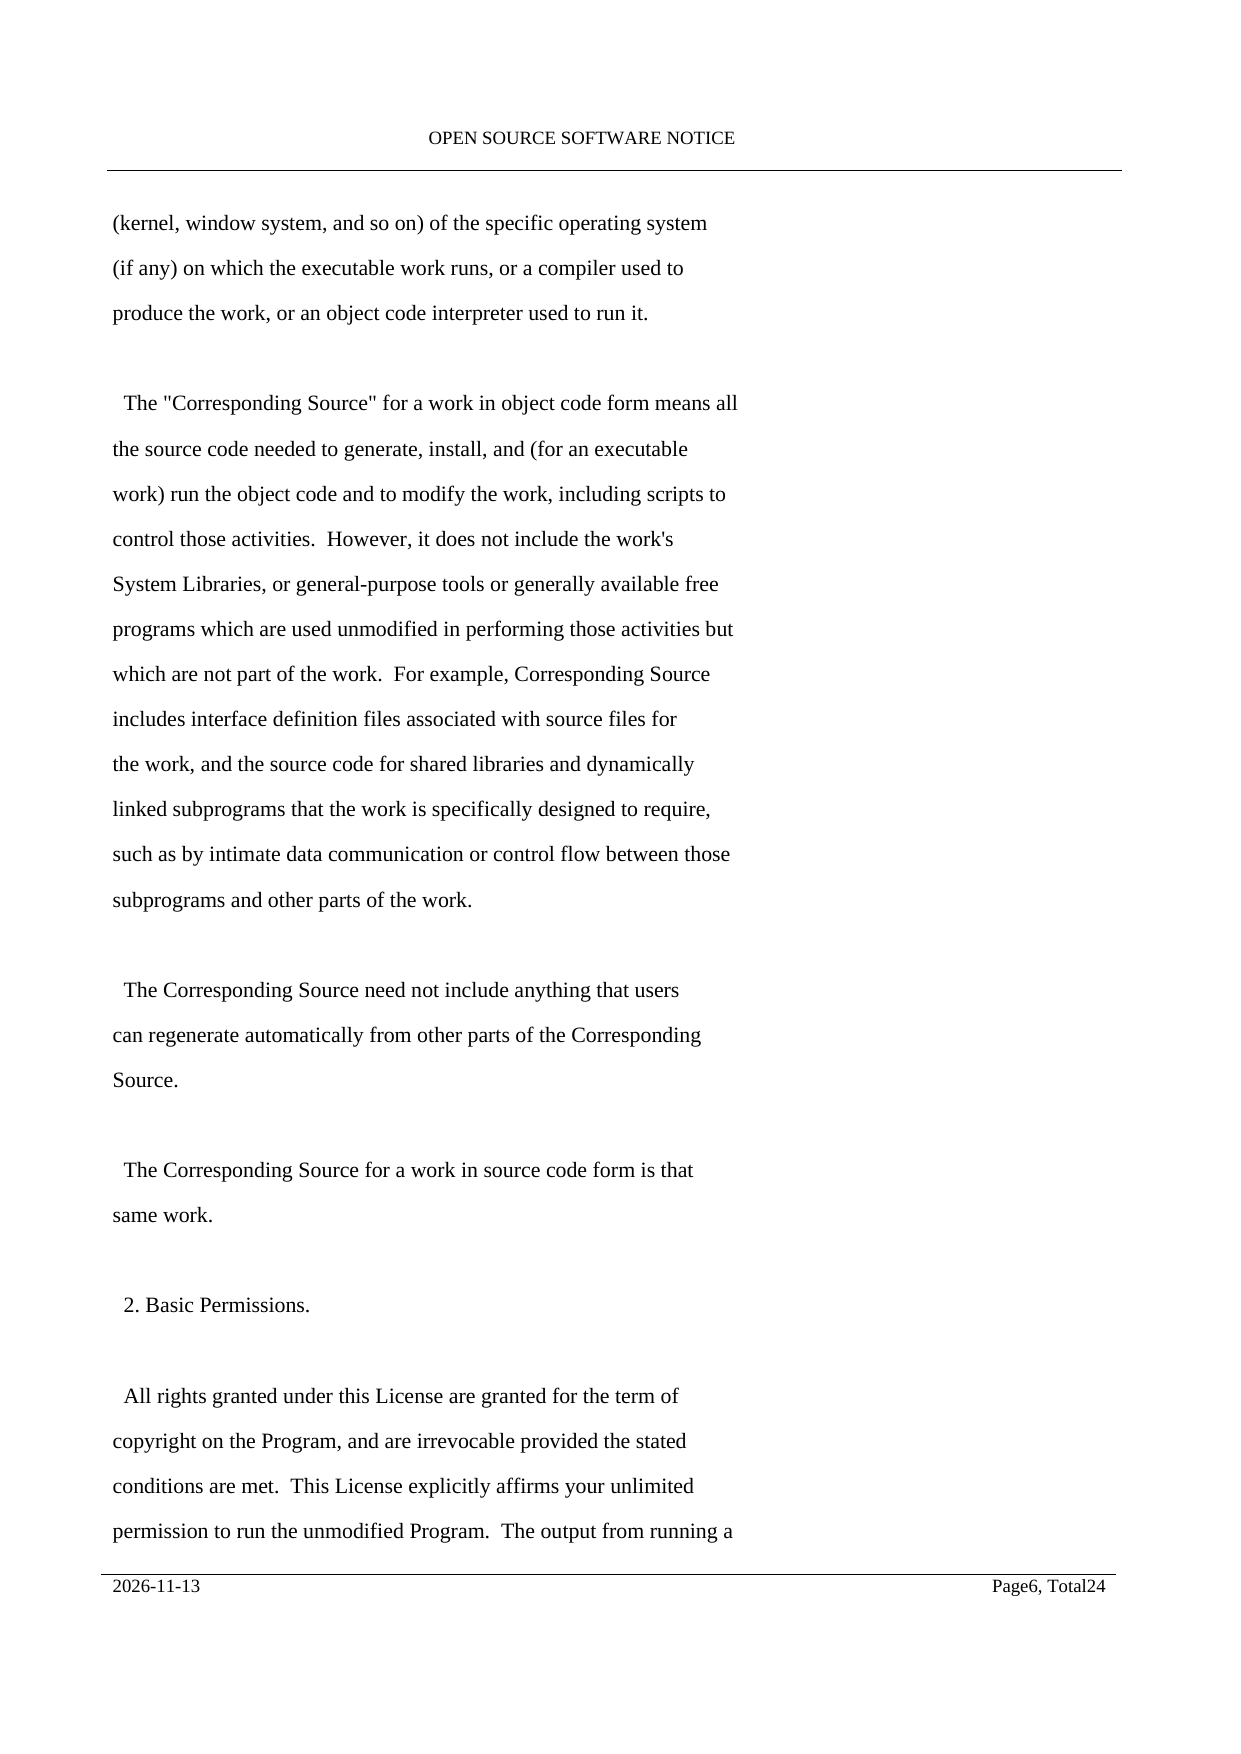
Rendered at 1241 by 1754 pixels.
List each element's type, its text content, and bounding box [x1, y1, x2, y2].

text can regenerate automatically from other parts of the Corresponding [112, 1018, 1128, 1051]
text linked subprograms that the work is specifically designed to require, [112, 793, 1128, 825]
text The Corresponding Source for a work in source code form is that [112, 1153, 1128, 1186]
text Source. [112, 1063, 1128, 1096]
text control those activities. However, it does not include the work's [112, 522, 1128, 554]
text System Libraries, or general-purpose tools or generally available free [112, 567, 1128, 600]
text The Corresponding Source need not include anything that users [112, 973, 1128, 1006]
text (if any) on which the executable work runs, or a compiler used to [112, 251, 1128, 284]
text such as by intimate data communication or control flow between those [112, 838, 1128, 870]
text All rights granted under this License are granted for the term of [112, 1379, 1128, 1412]
text permission to run the unmodified Program. The output from running a [112, 1514, 1128, 1547]
text work) run the object code and to modify the work, including scripts to [112, 477, 1128, 509]
text same work. [112, 1199, 1128, 1231]
text subprograms and other parts of the work. [112, 883, 1128, 915]
text programs which are used unmodified in performing those activities but [112, 612, 1128, 645]
text which are not part of the work. For example, Corresponding Source [112, 657, 1128, 690]
text includes interface definition files associated with source files for [112, 702, 1128, 735]
text the source code needed to generate, install, and (for an executable [112, 432, 1128, 464]
text The "Corresponding Source" for a work in object code form means all [112, 387, 1128, 419]
text copyright on the Program, and are irrevocable provided the stated [112, 1424, 1128, 1457]
text (kernel, window system, and so on) of the specific operating system [112, 206, 1128, 239]
text produce the work, or an object code interpreter used to run it. [112, 297, 1128, 329]
text conditions are met. This License explicitly affirms your unlimited [112, 1469, 1128, 1502]
text the work, and the source code for shared libraries and dynamically [112, 748, 1128, 780]
text 2. Basic Permissions. [112, 1289, 1128, 1321]
